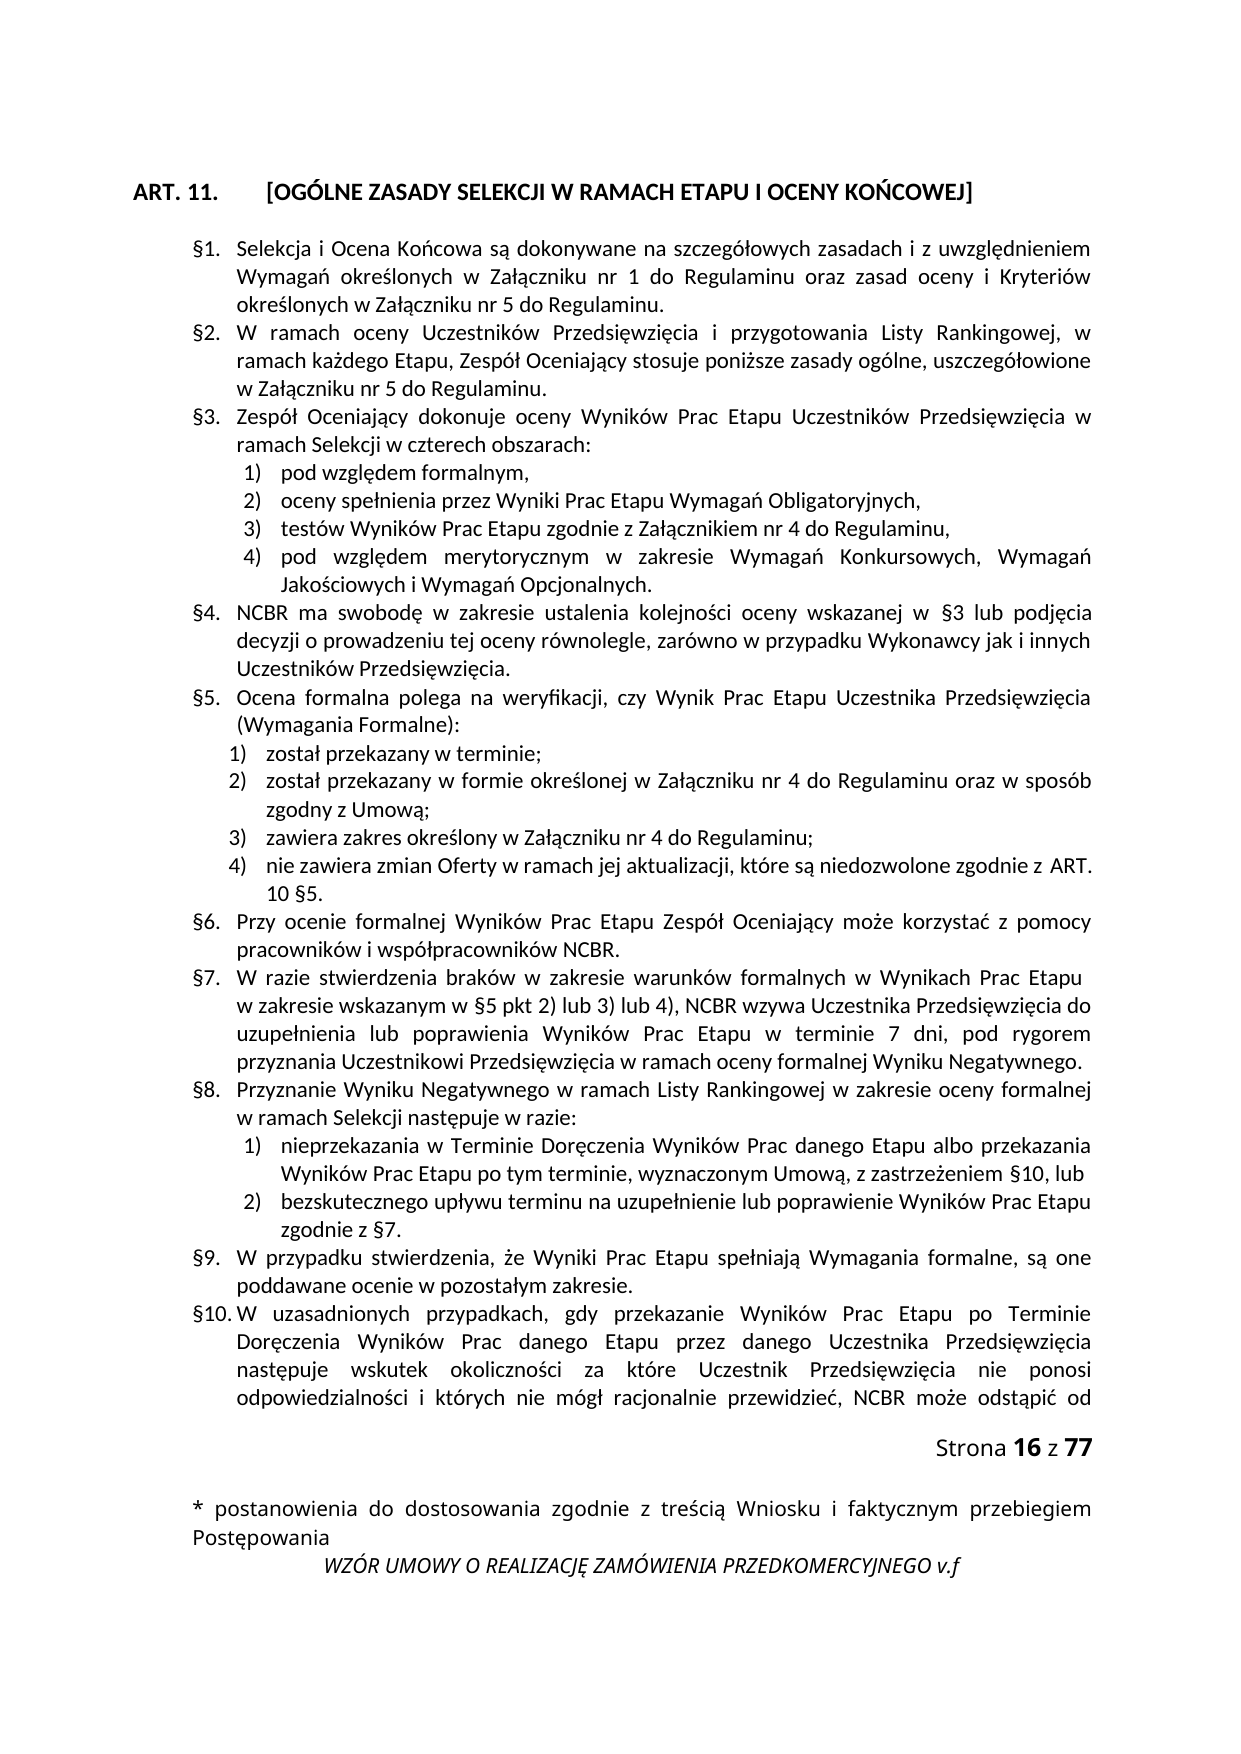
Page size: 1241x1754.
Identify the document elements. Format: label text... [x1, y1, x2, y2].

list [192, 1299, 1093, 1411]
list testów Wyników Prac Etapu zgodnie z Załącznikiem nr 4 do Regulaminu, [243, 514, 1093, 542]
subtitle [OGÓLNE ZASADY SELEKCJI W RAMACH ETAPU I OCENY KOŃCOWEJ] [133, 176, 1093, 206]
list został przekazany w formie określonej w Załączniku nr 4 do Regulaminu oraz w sposób zgodny z Umową; [228, 767, 1093, 823]
list zawiera zakres określony w Załączniku nr 4 do Regulaminu; [228, 823, 1093, 851]
list nieprzekazania w Terminie Doręczenia Wyników Prac danego Etapu albo przekazania Wyników Prac Etapu po tym terminie, wyznaczonym Umową, z zastrzeżeniem §10, lub [243, 1131, 1093, 1187]
list Zespół Oceniający dokonuje oceny Wyników Prac Etapu Uczestników Przedsięwzięcia w ramach Selekcji w czterech obszarach: [192, 402, 1093, 458]
list Przyznanie Wyniku Negatywnego w ramach Listy Rankingowej w zakresie oceny formalnej w ramach Selekcji następuje w razie: [192, 1075, 1093, 1131]
list Selekcja i Ocena Końcowa są dokonywane na szczegółowych zasadach i z uwzględnieniem Wymagań określonych w Załączniku nr 1 do Regulaminu oraz zasad oceny i Kryteriów określonych w Załączniku nr 5 do Regulaminu. [192, 234, 1093, 318]
list NCBR ma swobodę w zakresie ustalenia kolejności oceny wskazanej w §3 lub podjęcia decyzji o prowadzeniu tej oceny równolegle, zarówno w przypadku Wykonawcy jak i innych Uczestników Przedsięwzięcia. [192, 598, 1093, 683]
list W razie stwierdzenia braków w zakresie warunków formalnych w Wynikach Prac Etapu w zakresie wskazanym w §5 pkt 2) lub 3) lub 4), NCBR wzywa Uczestnika Przedsięwzięcia do uzupełnienia lub poprawienia Wyników Prac Etapu w terminie 7 dni, pod rygorem przyznania Uczestnikowi Przedsięwzięcia w ramach oceny formalnej Wyniku Negatywnego. [192, 963, 1093, 1075]
list W przypadku stwierdzenia, że Wyniki Prac Etapu spełniają Wymagania formalne, są one poddawane ocenie w pozostałym zakresie. [192, 1243, 1093, 1299]
list Przy ocenie formalnej Wyników Prac Etapu Zespół Oceniający może korzystać z pomocy pracowników i współpracowników NCBR. [192, 907, 1093, 963]
list W ramach oceny Uczestników Przedsięwzięcia i przygotowania Listy Rankingowej, w ramach każdego Etapu, Zespół Oceniający stosuje poniższe zasady ogólne, uszczegółowione w Załączniku nr 5 do Regulaminu. [192, 318, 1093, 402]
list bezskutecznego upływu terminu na uzupełnienie lub poprawienie Wyników Prac Etapu zgodnie z §7. [243, 1187, 1093, 1243]
list pod względem merytorycznym w zakresie Wymagań Konkursowych, Wymagań Jakościowych i Wymagań Opcjonalnych. [243, 542, 1093, 598]
list został przekazany w terminie; [228, 739, 1093, 767]
list nie zawiera zmian Oferty w ramach jej aktualizacji, które są niedozwolone zgodnie z ART. 10 §5. [228, 851, 1093, 907]
list pod względem formalnym, [243, 458, 1093, 486]
list oceny spełnienia przez Wyniki Prac Etapu Wymagań Obligatoryjnych, [243, 486, 1093, 514]
list Ocena formalna polega na weryfikacji, czy Wynik Prac Etapu Uczestnika Przedsięwzięcia (Wymagania Formalne): [192, 683, 1093, 739]
